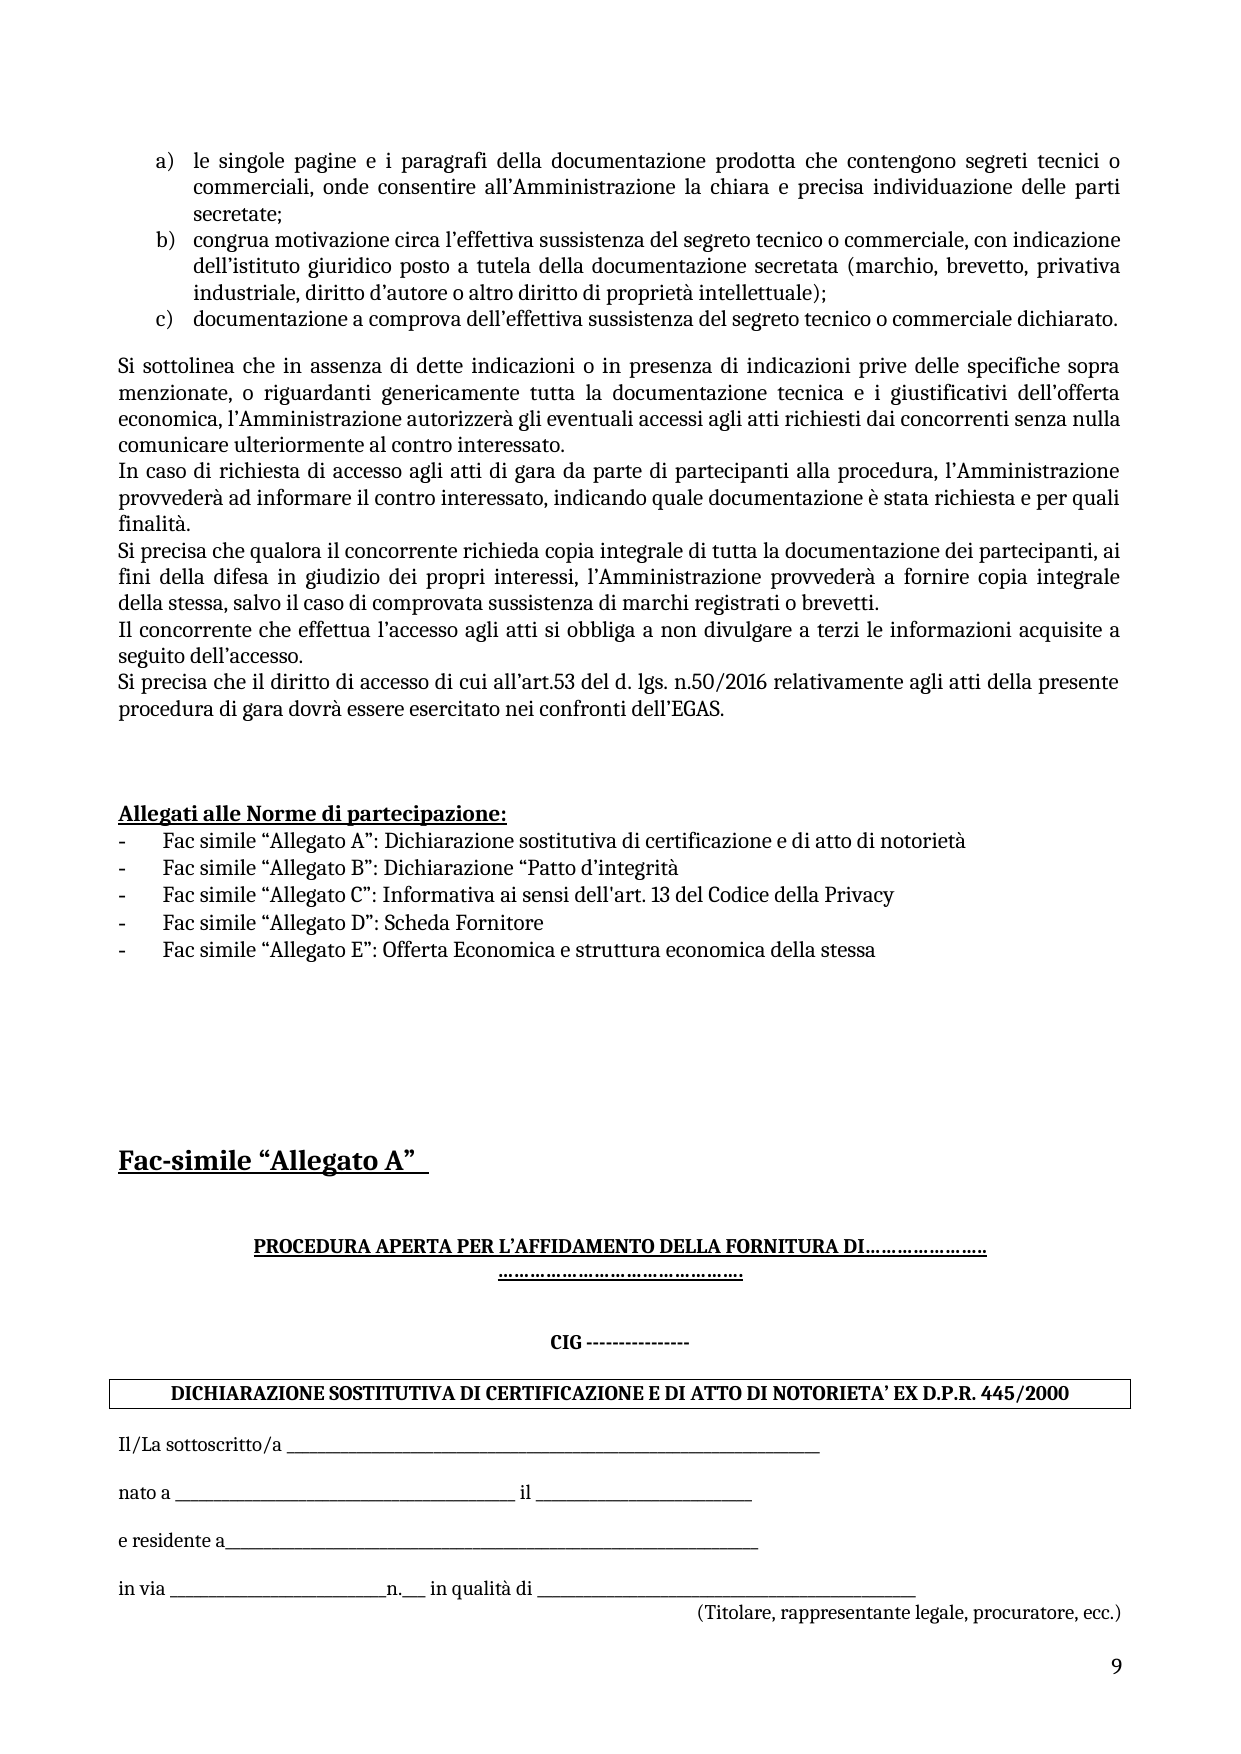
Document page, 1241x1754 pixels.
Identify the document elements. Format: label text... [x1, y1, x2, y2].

list Fac simile “Allegato E”: Offerta Economica e struttura economica della stessa [118, 936, 1122, 963]
list Fac simile “Allegato B”: Dichiarazione “Patto d’integrità [118, 854, 1122, 881]
text DICHIARAZIONE SOSTITUTIVA DI CERTIFICAZIONE E DI ATTO DI NOTORIETA’ EX D.P.R. 445/2000 [110, 1380, 1130, 1408]
list congrua motivazione circa l’effettiva sussistenza del segreto tecnico o commerciale, con indicazione dell’istituto giuridico posto a tutela della documentazione secretata (marchio, brevetto, privativa industriale, diritto d’autore o altro diritto di proprietà intellettuale); [156, 227, 1122, 306]
text Allegati alle Norme di partecipazione: [118, 801, 1122, 827]
list le singole pagine e i paragrafi della documentazione prodotta che contengono segreti tecnici o commerciali, onde consentire all’Amministrazione la chiara e precisa individuazione delle parti secretate; [156, 148, 1122, 227]
list Fac simile “Allegato A”: Dichiarazione sostitutiva di certificazione e di atto di notorietà [118, 827, 1122, 854]
text In caso di richiesta di accesso agli atti di gara da parte di partecipanti alla procedura, l’Amministrazione provvederà ad informare il contro interessato, indicando quale documentazione è stata richiesta e per quali finalità. [118, 458, 1122, 537]
list Fac simile “Allegato D”: Scheda Fornitore [118, 908, 1122, 936]
text ………………………………………. [118, 1259, 1122, 1283]
text Si precisa che il diritto di accesso di cui all’art.53 del d. lgs. n.50/2016 relativamente agli atti della presente procedura di gara dovrà essere esercitato nei confronti dell’EGAS. [118, 669, 1122, 722]
text CIG ---------------- [118, 1331, 1122, 1355]
text Il concorrente che effettua l’accesso agli atti si obbliga a non divulgare a terzi le informazioni acquisite a seguito dell’accesso. [118, 616, 1122, 669]
text Si sottolinea che in assenza di dette indicazioni o in presenza di indicazioni prive delle specifiche sopra menzionate, o riguardanti genericamente tutta la documentazione tecnica e i giustificativi dell’offerta economica, l’Amministrazione autorizzerà gli eventuali accessi agli atti richiesti dai concorrenti senza nulla comunicare ulteriormente al contro interessato. [118, 353, 1122, 458]
text nato a ____________________________________________ il ____________________________ [118, 1481, 1122, 1505]
list documentazione a comprova dell’effettiva sussistenza del segreto tecnico o commerciale dichiarato. [156, 306, 1122, 332]
text Si precisa che qualora il concorrente richieda copia integrale di tutta la documentazione dei partecipanti, ai fini della difesa in giudizio dei propri interessi, l’Amministrazione provvederà a fornire copia integrale della stessa, salvo il caso di comprovata sussistenza di marchi registrati o brevetti. [118, 537, 1122, 616]
text e residente a_____________________________________________________________________ [118, 1529, 1122, 1553]
list Fac simile “Allegato C”: Informativa ai sensi dell'art. 13 del Codice della Privacy [118, 881, 1122, 908]
text (Titolare, rappresentante legale, procuratore, ecc.) [118, 1601, 1122, 1625]
text in via ____________________________n.___ in qualità di _________________________________________________ [118, 1577, 1122, 1601]
text Il/La sottoscritto/a _____________________________________________________________________ [118, 1433, 1122, 1457]
text Fac-simile “Allegato A” [118, 1144, 1122, 1178]
text PROCEDURA APERTA PER L’AFFIDAMENTO DELLA FORNITURA DI………………….. [118, 1235, 1122, 1259]
